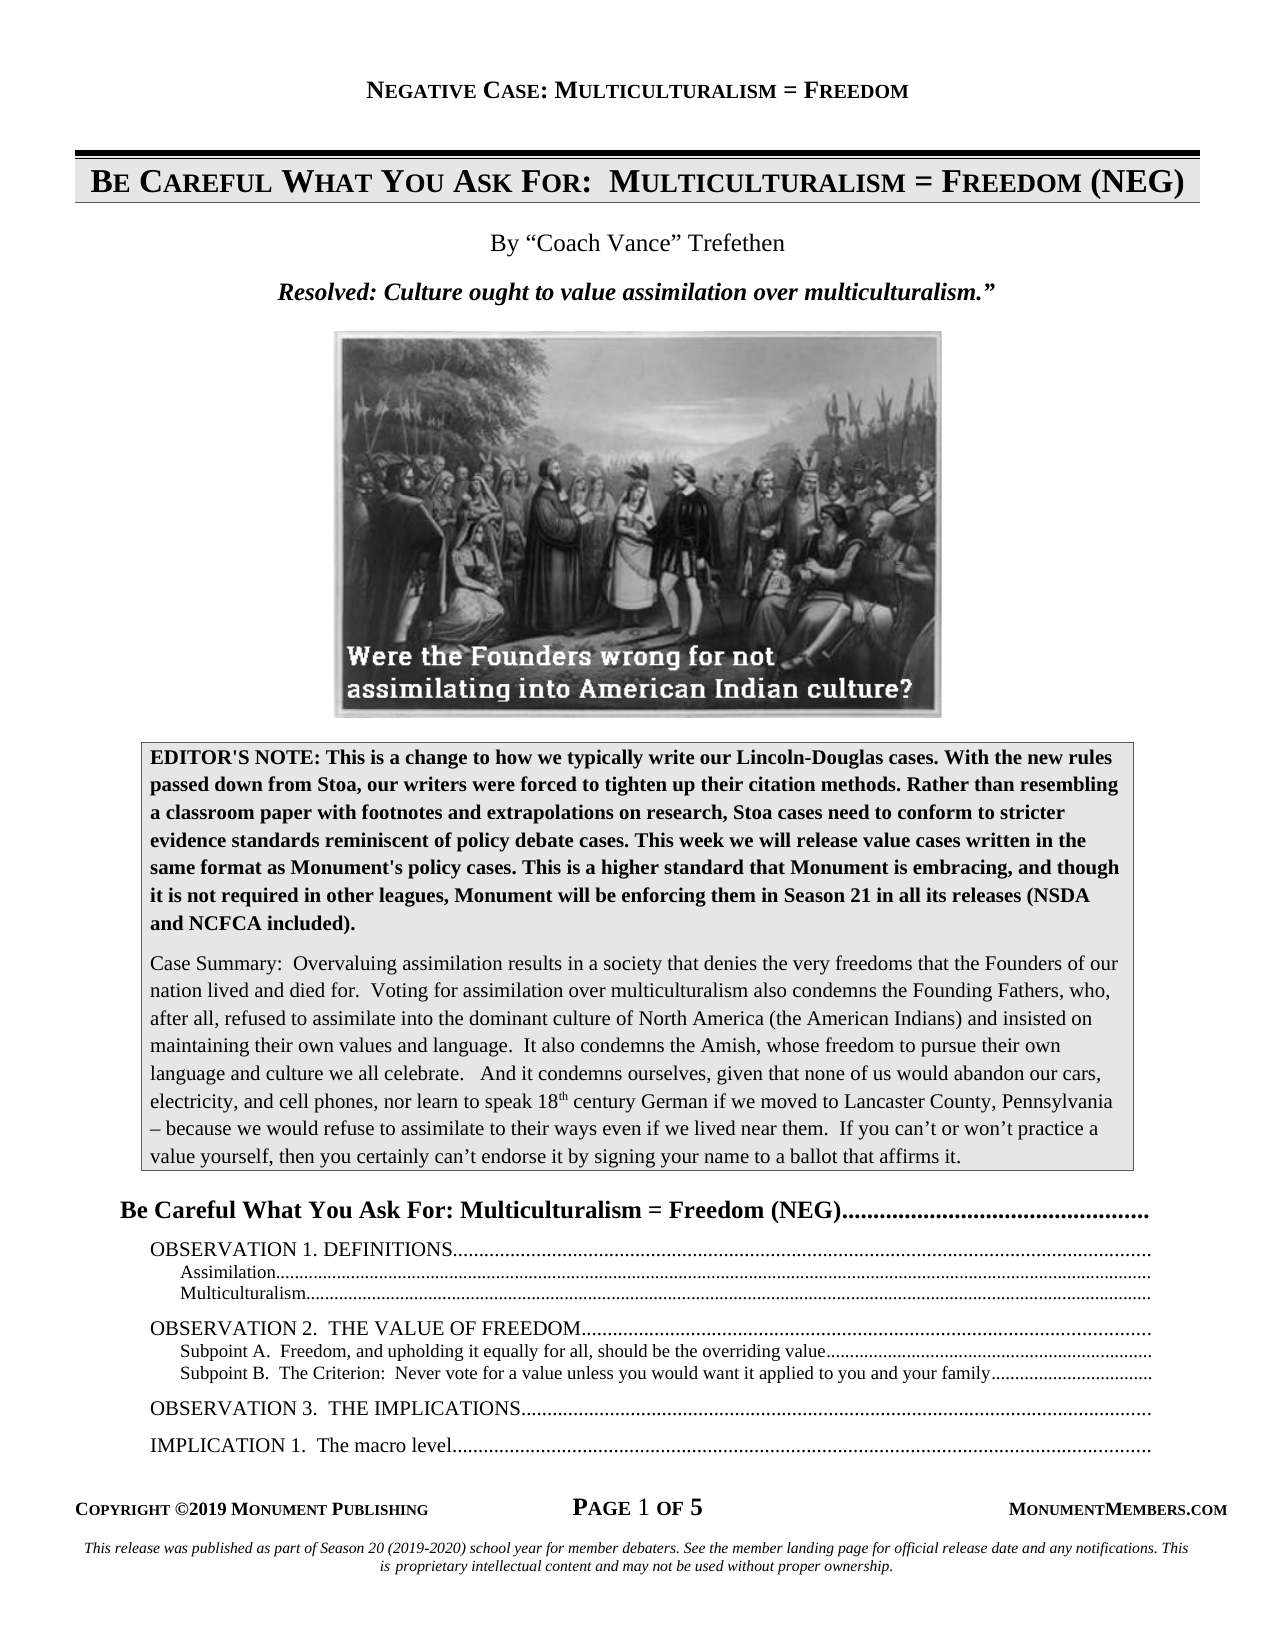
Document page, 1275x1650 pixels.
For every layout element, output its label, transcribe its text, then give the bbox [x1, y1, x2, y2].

text Multiculturalism 3 [180, 1282, 1125, 1304]
text OBSERVATION 3. THE IMPLICATIONS 4 [150, 1396, 1125, 1420]
text Subpoint B. The Criterion: Never vote for a value unless you would want it applied to you and your family 3 [180, 1362, 1125, 1383]
picture [333, 331, 942, 718]
text Subpoint A. Freedom, and upholding it equally for all, should be the overriding value 3 [180, 1340, 1125, 1362]
text OBSERVATION 2. THE VALUE OF FREEDOM 3 [150, 1316, 1125, 1340]
list Case Summary: Overvaluing assimilation results in a society that denies the very freedoms that the Founders of our nation lived and died for. Voting for assimilation over multiculturalism also condemns the Founding Fathers, who, after all, refused to assimilate into the dominant culture of North America (the American Indians) and insisted on maintaining their own values and language. It also condemns the Amish, whose freedom to pursue their own language and culture we all celebrate. And it condemns ourselves, given that none of us would abandon our cars, electricity, and cell phones, nor learn to speak 18th century German if we moved to Lancaster County, Pennsylvania – because we would refuse to assimilate to their ways even if we lived near them. If you can’t or won’t practice a value yourself, then you certainly can’t endorse it by signing your name to a ballot that affirms it. [142, 947, 1133, 1170]
text Resolved: Culture ought to value assimilation over multiculturalism.” [150, 277, 1125, 306]
title Be Careful What You Ask For: Multiculturalism = Freedom (NEG) [75, 159, 1200, 202]
text Assimilation 3 [180, 1261, 1125, 1282]
text By “Coach Vance” Trefethen [150, 228, 1125, 257]
text IMPLICATION 1. The macro level. 4 [150, 1432, 1125, 1457]
list EDITOR'S NOTE: This is a change to how we typically write our Lincoln-Douglas cases. With the new rules passed down from Stoa, our writers were forced to tighten up their citation methods. Rather than resembling a classroom paper with footnotes and extrapolations on research, Stoa cases need to conform to stricter evidence standards reminiscent of policy debate cases. This week we will release value cases written in the same format as Monument's policy cases. This is a higher standard that Monument is embracing, and though it is not required in other leagues, Monument will be enforcing them in Season 21 in all its releases (NSDA and NCFCA included). [142, 743, 1133, 934]
text OBSERVATION 1. DEFINITIONS 3 [150, 1237, 1125, 1261]
text Be Careful What You Ask For: Multiculturalism = Freedom (NEG) 3 [120, 1195, 1125, 1224]
